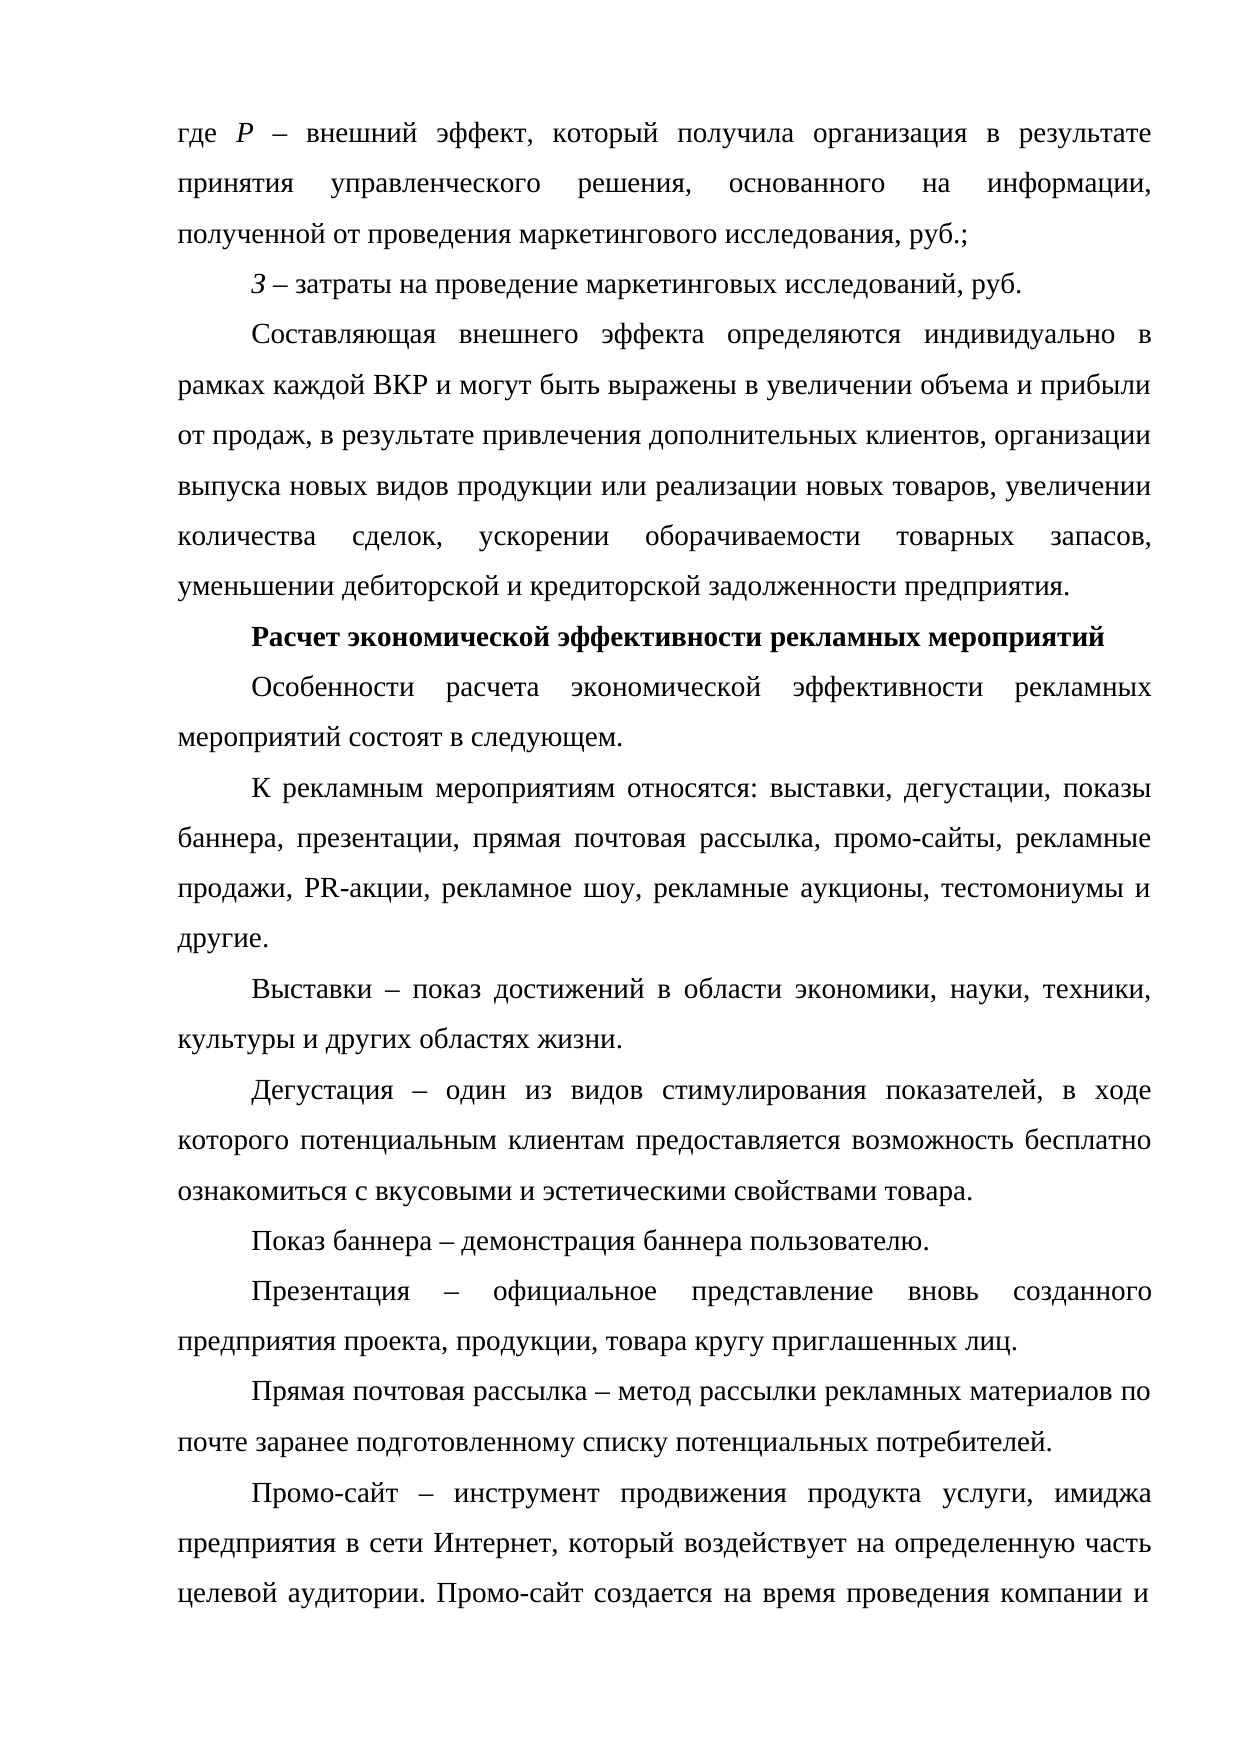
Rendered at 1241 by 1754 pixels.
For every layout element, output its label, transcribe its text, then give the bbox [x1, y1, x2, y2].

text где Р – внешний эффект, который получила организация в результате принятия управленческого решения, основанного на информации, полученной от проведения маркетингового исследования, руб.; [177, 115, 1152, 249]
text Промо-сайт – инструмент продвижения продукта услуги, имиджа предприятия в сети Интернет, который воздействует на определенную часть целевой аудитории. Промо-сайт создается на время проведения компании и [177, 1475, 1152, 1609]
text К рекламным мероприятиям относятся: выставки, дегустации, показы баннера, презентации, прямая почтовая рассылка, промо-сайты, рекламные продажи, PR-акции, рекламное шоу, рекламные аукционы, тестомониумы и другие. [177, 770, 1152, 954]
text Дегустация – один из видов стимулирования показателей, в ходе которого потенциальным клиентам предоставляется возможность бесплатно ознакомиться с вкусовыми и эстетическими свойствами товара. [177, 1072, 1152, 1206]
text Выставки – показ достижений в области экономики, науки, техники, культуры и других областях жизни. [177, 971, 1152, 1055]
text З – затраты на проведение маркетинговых исследований, руб. [251, 266, 1152, 300]
text Показ баннера – демонстрация баннера пользователю. [251, 1223, 1152, 1257]
text Cоставляющая внешнего эффекта определяются индивидуально в рамках каждой ВКР и могут быть выражены в увеличении объема и прибыли от продаж, в результате привлечения дополнительных клиентов, организации выпуска новых видов продукции или реализации новых товаров, увеличении количества сделок, ускорении оборачиваемости товарных запасов, уменьшении дебиторской и кредиторской задолженности предприятия. [177, 317, 1152, 602]
subtitle Расчет экономической эффективности рекламных мероприятий [251, 619, 1152, 653]
text Особенности расчета экономической эффективности рекламных мероприятий состоят в следующем. [177, 669, 1152, 753]
text Презентация – официальное представление вновь созданного предприятия проекта, продукции, товара кругу приглашенных лиц. [177, 1273, 1152, 1357]
text Прямая почтовая рассылка – метод рассылки рекламных материалов по почте заранее подготовленному списку потенциальных потребителей. [177, 1373, 1152, 1458]
